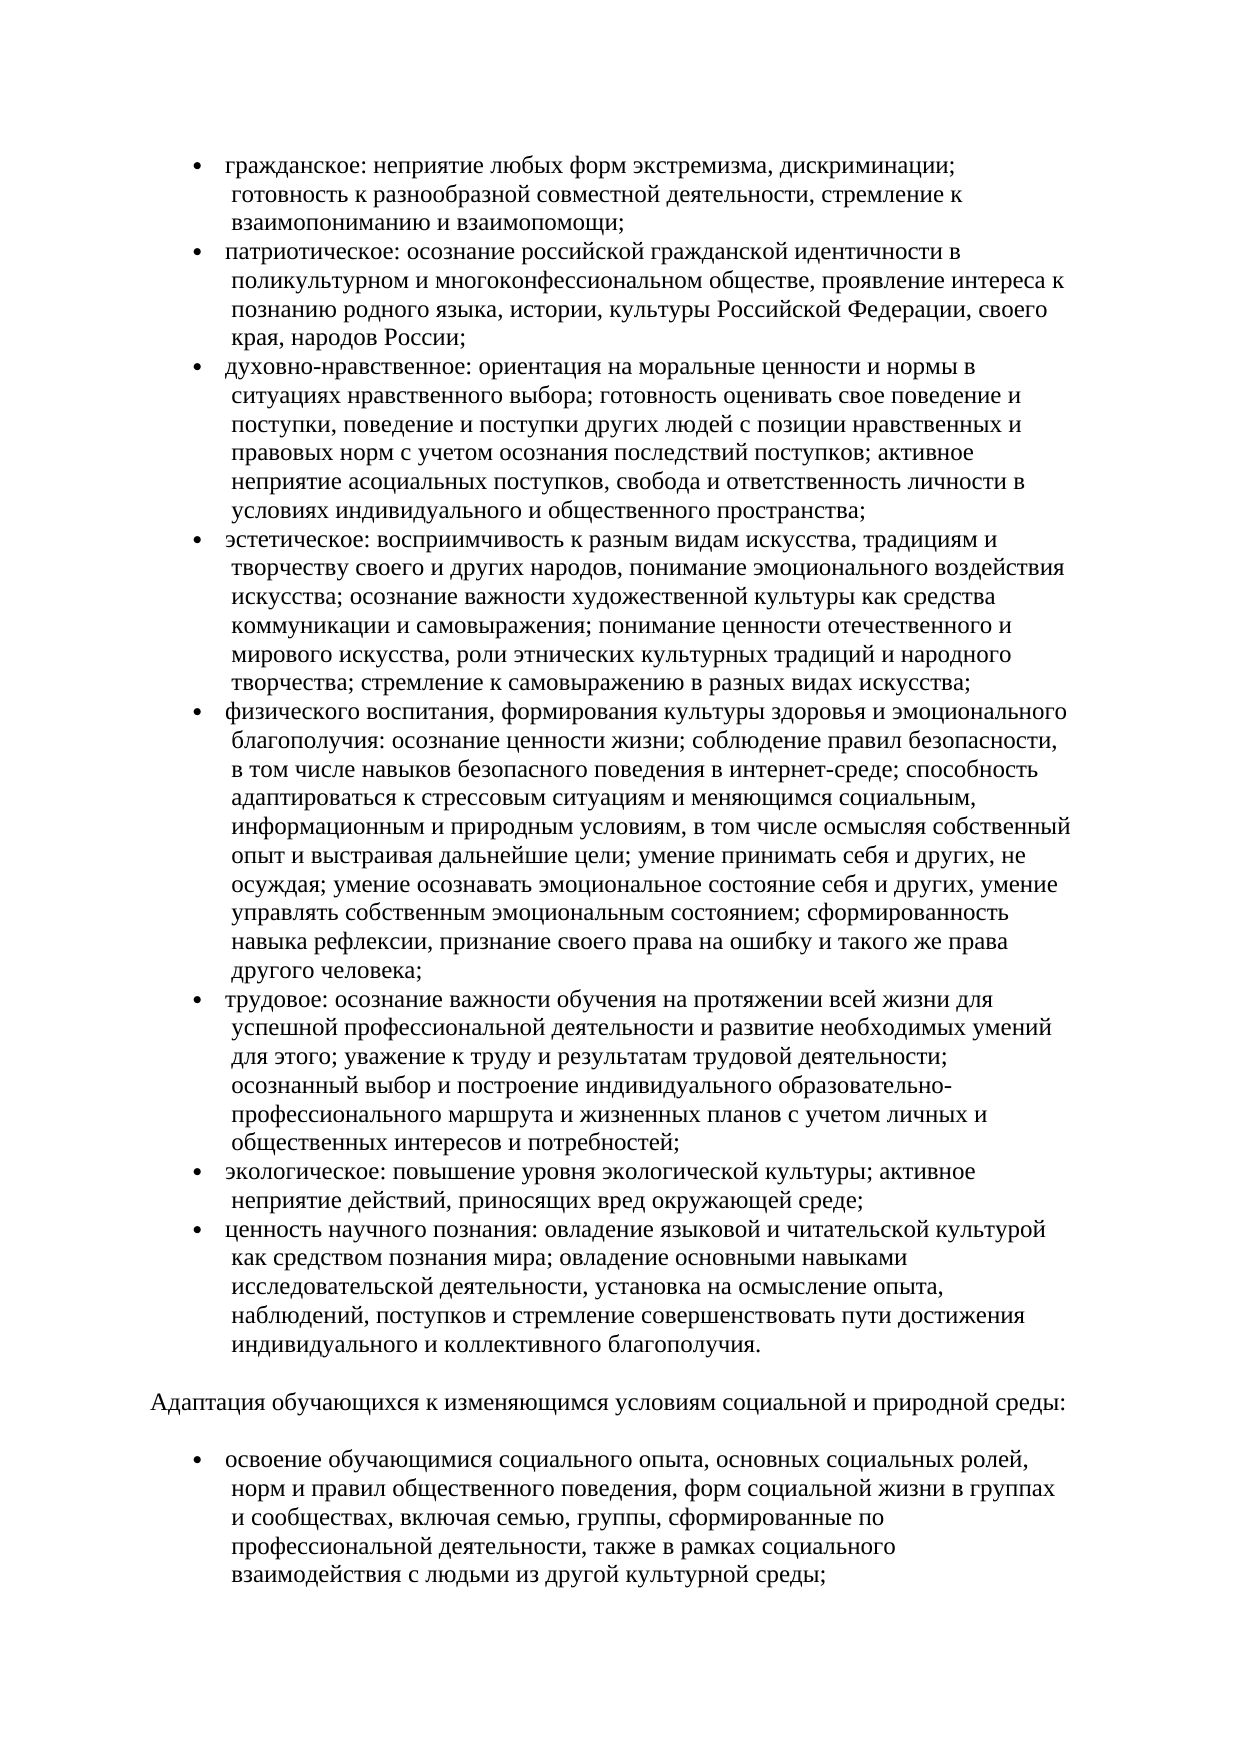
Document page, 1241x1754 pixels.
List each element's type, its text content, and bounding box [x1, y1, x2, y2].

list экологическое: повышение уровня экологической культуры; активное неприятие действий, приносящих вред окружающей среде; [194, 1513, 1071, 1570]
list патриотическое: осознание российской гражданской идентичности в поликультурном и многоконфессиональном обществе, проявление интереса к познанию родного языка, истории, культуры Российской Федерации, своего края, народов России; [194, 593, 1071, 708]
list гражданское: неприятие любых форм экстремизма, дискриминации; готовность к разнообразной совместной деятельности, стремление к взаимопониманию и взаимопомощи; [194, 507, 1071, 593]
list физического воспитания, формирования культуры здоровья и эмоционального благополучия: осознание ценности жизни; соблюдение правил безопасности, в том числе навыков безопасного поведения в интернет-среде; способность адаптироваться к стрессовым ситуациям и меняющимся социальным, информационным и природным условиям, в том числе осмысляя собственный опыт и выстраивая дальнейшие цели; умение принимать себя и других, не осуждая; умение осознавать эмоциональное состояние себя и других, умение управлять собственным эмоциональным состоянием; сформированность навыка рефлексии, признание своего права на ошибку и такого же права другого человека; [194, 1053, 1071, 1340]
text ПЛАНИРУЕМЫЕ РЕЗУЛЬТАТЫ ОСВОЕНИЯ УЧЕБНОГО КУРСА [150, 150, 1090, 275]
text Личностные результаты [150, 304, 1090, 333]
list духовно-нравственное: ориентация на моральные ценности и нормы в ситуациях нравственного выбора; готовность оценивать свое поведение и поступки, поведение и поступки других людей с позиции нравственных и правовых норм с учетом осознания последствий поступков; активное неприятие асоциальных поступков, свобода и ответственность личности в условиях индивидуального и общественного пространства; [194, 708, 1071, 880]
text Готовность обучающихся руководствоваться системой позитивных ценностных ориентаций и расширение опыта деятельности на ее основе. [150, 362, 1090, 419]
text По основным направлениям воспитания: [150, 449, 1090, 477]
list эстетическое: восприимчивость к разным видам искусства, традициям и творчеству своего и других народов, понимание эмоционального воздействия искусства; осознание важности художественной культуры как средства коммуникации и самовыражения; понимание ценности отечественного и мирового искусства, роли этнических культурных традиций и народного творчества; стремление к самовыражению в разных видах искусства; [194, 880, 1071, 1053]
list трудовое: осознание важности обучения на протяжении всей жизни для успешной профессиональной деятельности и развитие необходимых умений для этого; уважение к труду и результатам трудовой деятельности; осознанный выбор и построение индивидуального образовательно-профессионального маршрута и жизненных планов с учетом личных и общественных интересов и потребностей; [194, 1340, 1071, 1513]
